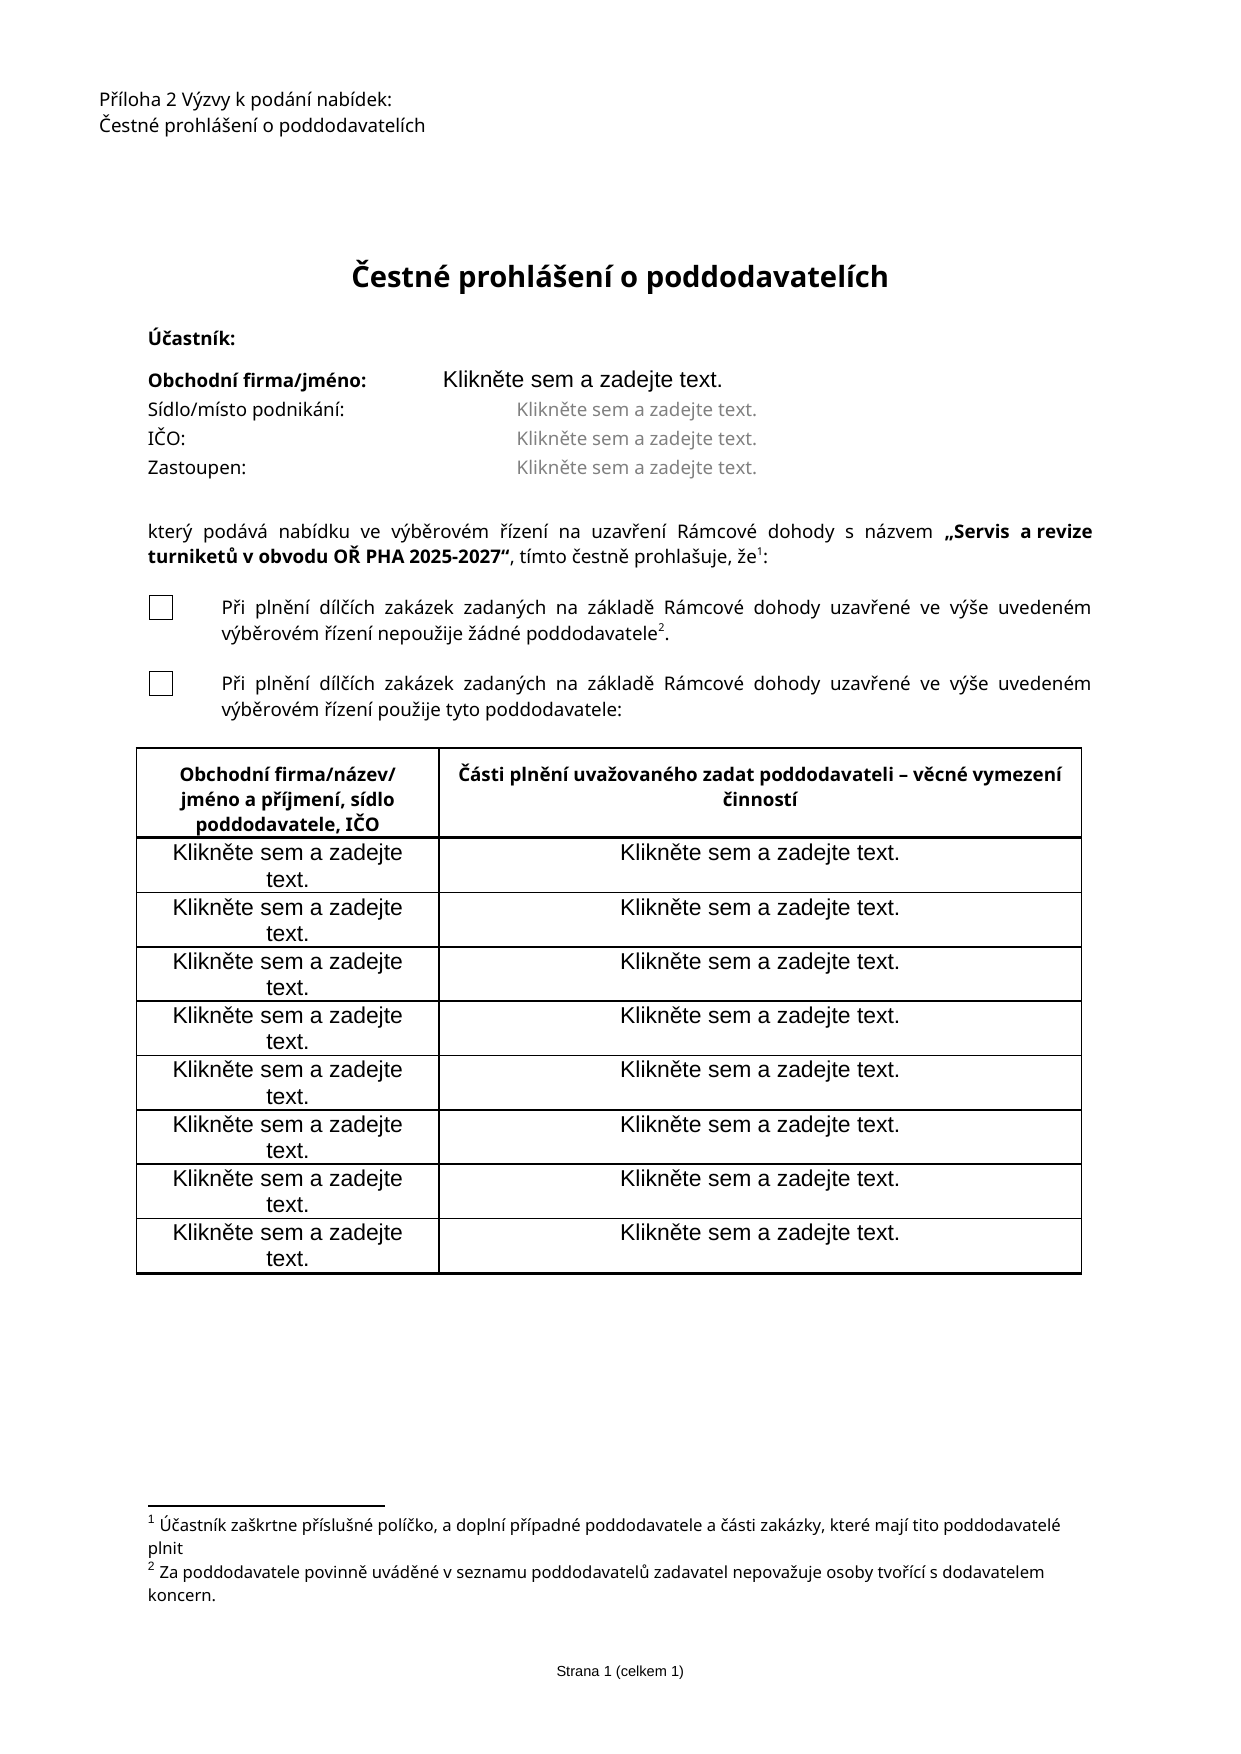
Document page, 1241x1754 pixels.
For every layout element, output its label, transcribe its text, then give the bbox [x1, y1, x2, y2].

table_header Obchodní firma/název/ jméno a příjmení, sídlo poddodavatele, IČO [137, 749, 438, 836]
text Při plnění dílčích zakázek zadaných na základě Rámcové dohody uzavřené ve výše uvedeném výběrovém řízení nepoužije žádné poddodavatele. [148, 594, 1093, 645]
text IČO: [148, 422, 1093, 451]
text který podává nabídku ve výběrovém řízení na uzavření Rámcové dohody s názvem „Servis a revize turniketů v obvodu OŘ PHA 2025-2027“, tímto čestně prohlašuje, že: [148, 518, 1093, 569]
title Čestné prohlášení o poddodavatelích [148, 256, 1093, 296]
text Obchodní firma/jméno: [148, 364, 1093, 393]
text Sídlo/místo podnikání: [148, 393, 1093, 422]
text Při plnění dílčích zakázek zadaných na základě Rámcové dohody uzavřené ve výše uvedeném výběrovém řízení použije tyto poddodavatele: [148, 670, 1093, 721]
text Účastník: [148, 321, 1093, 352]
table_header Části plnění uvažovaného zadat poddodavateli – věcné vymezení činností [440, 749, 1081, 836]
text Zastoupen: [148, 451, 1093, 480]
